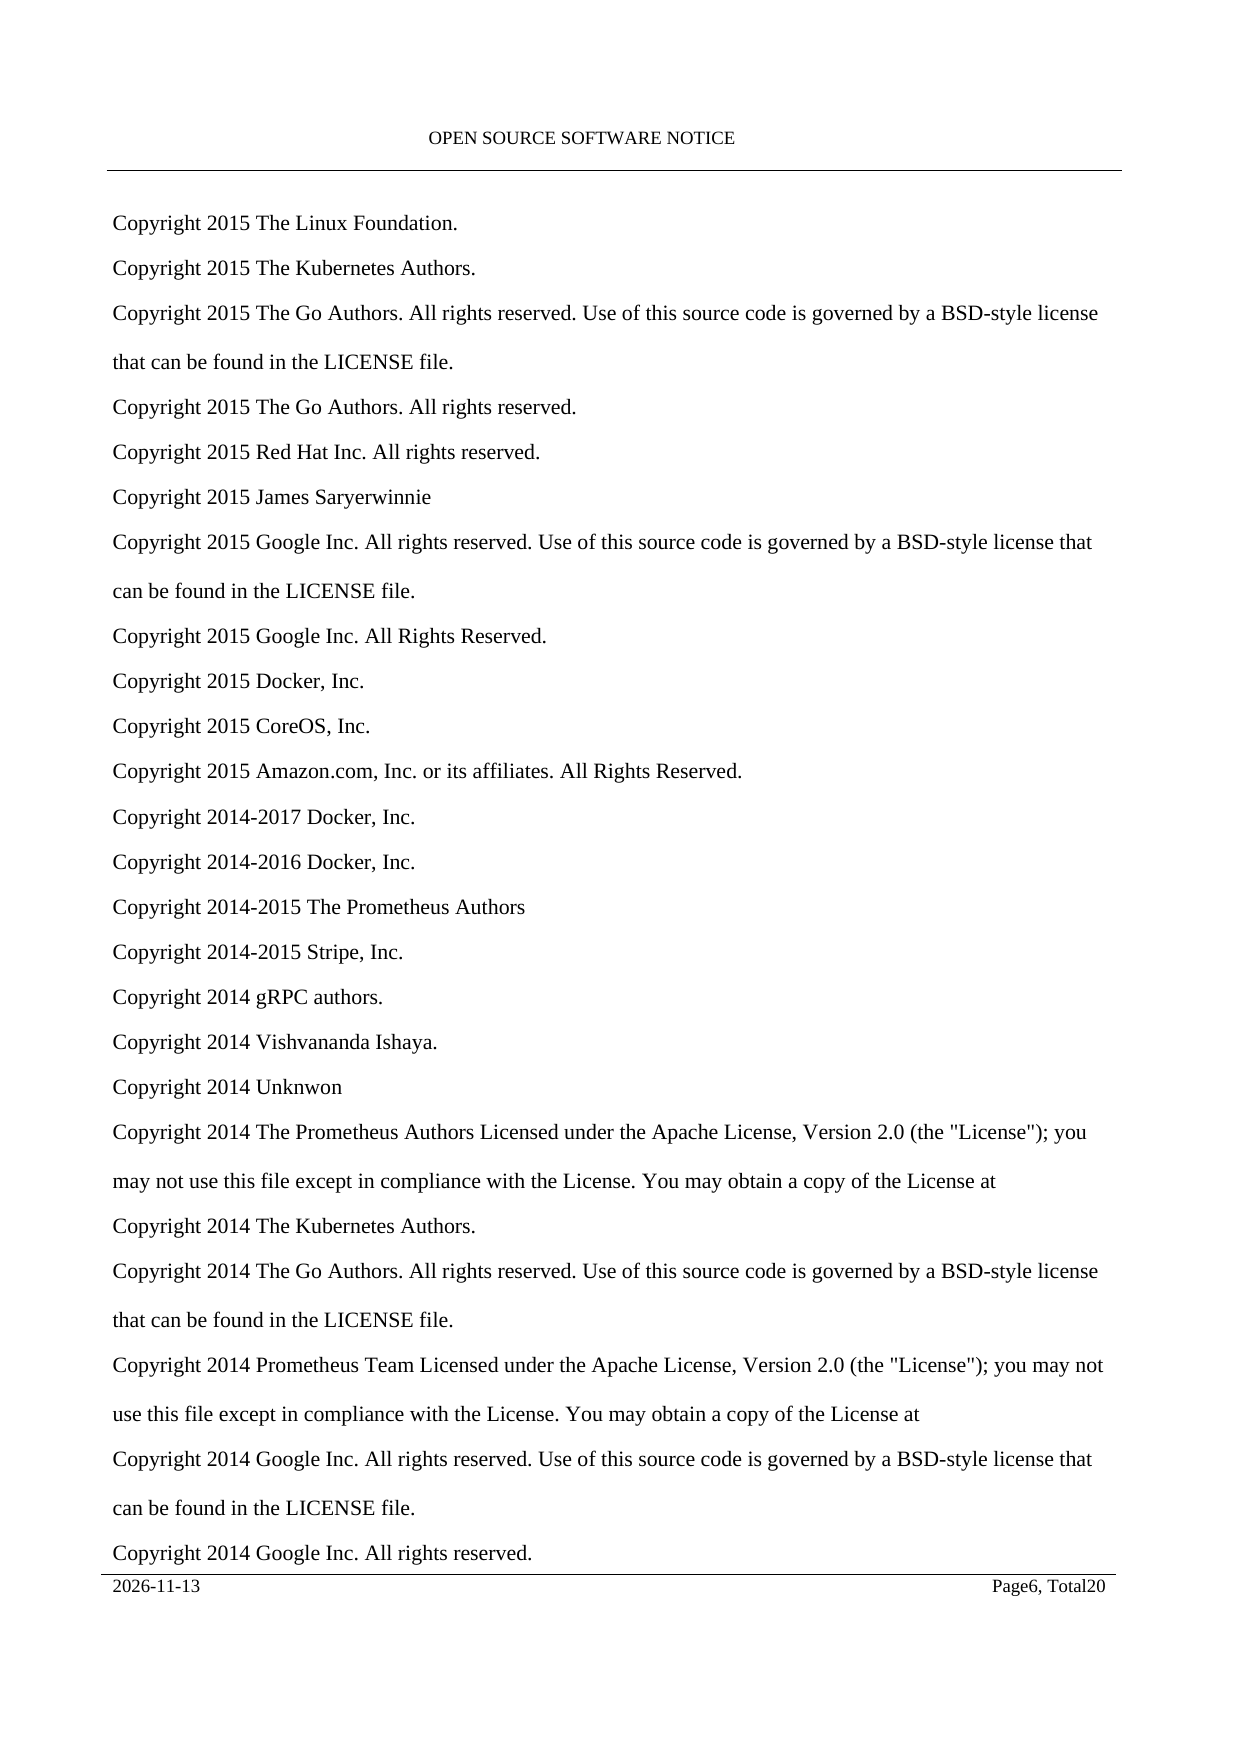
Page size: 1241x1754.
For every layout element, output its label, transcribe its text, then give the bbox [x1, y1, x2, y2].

text Copyright 2015 Red Hat Inc. All rights reserved. [112, 436, 1128, 468]
text Copyright 2014-2016 Docker, Inc. [112, 845, 1128, 878]
text Copyright 2014 Vishvananda Ishaya. [112, 1026, 1128, 1058]
text Copyright 2015 Amazon.com, Inc. or its affiliates. All Rights Reserved. [112, 755, 1128, 787]
text Copyright 2014 The Kubernetes Authors. [112, 1209, 1128, 1242]
text Copyright 2015 James Saryerwinnie [112, 481, 1128, 513]
text Copyright 2014 Google Inc. All rights reserved. Use of this source code is governed by a BSD-style license that can be found in the LICENSE file. [112, 1442, 1128, 1524]
text Copyright 2014 Google Inc. All rights reserved. [112, 1536, 1128, 1569]
text Copyright 2015 The Go Authors. All rights reserved. Use of this source code is governed by a BSD-style license that can be found in the LICENSE file. [112, 297, 1128, 378]
text Copyright 2015 Google Inc. All rights reserved. Use of this source code is governed by a BSD-style license that can be found in the LICENSE file. [112, 526, 1128, 607]
text Copyright 2014 gRPC authors. [112, 980, 1128, 1013]
text Copyright 2014 The Go Authors. All rights reserved. Use of this source code is governed by a BSD-style license that can be found in the LICENSE file. [112, 1255, 1128, 1336]
text Copyright 2015 The Kubernetes Authors. [112, 251, 1128, 284]
text Copyright 2015 CoreOS, Inc. [112, 710, 1128, 742]
text Copyright 2015 The Go Authors. All rights reserved. [112, 390, 1128, 423]
text Copyright 2014-2015 Stripe, Inc. [112, 935, 1128, 968]
text Copyright 2014 Prometheus Team Licensed under the Apache License, Version 2.0 (the "License"); you may not use this file except in compliance with the License. You may obtain a copy of the License at [112, 1348, 1128, 1430]
text Copyright 2015 The Linux Foundation. [112, 206, 1128, 239]
text Copyright 2014-2017 Docker, Inc. [112, 800, 1128, 832]
text Copyright 2014 Unknwon [112, 1071, 1128, 1103]
text Copyright 2015 Google Inc. All Rights Reserved. [112, 619, 1128, 652]
text Copyright 2015 Docker, Inc. [112, 665, 1128, 697]
text Copyright 2014-2015 The Prometheus Authors [112, 890, 1128, 923]
text Copyright 2014 The Prometheus Authors Licensed under the Apache License, Version 2.0 (the "License"); you may not use this file except in compliance with the License. You may obtain a copy of the License at [112, 1116, 1128, 1197]
